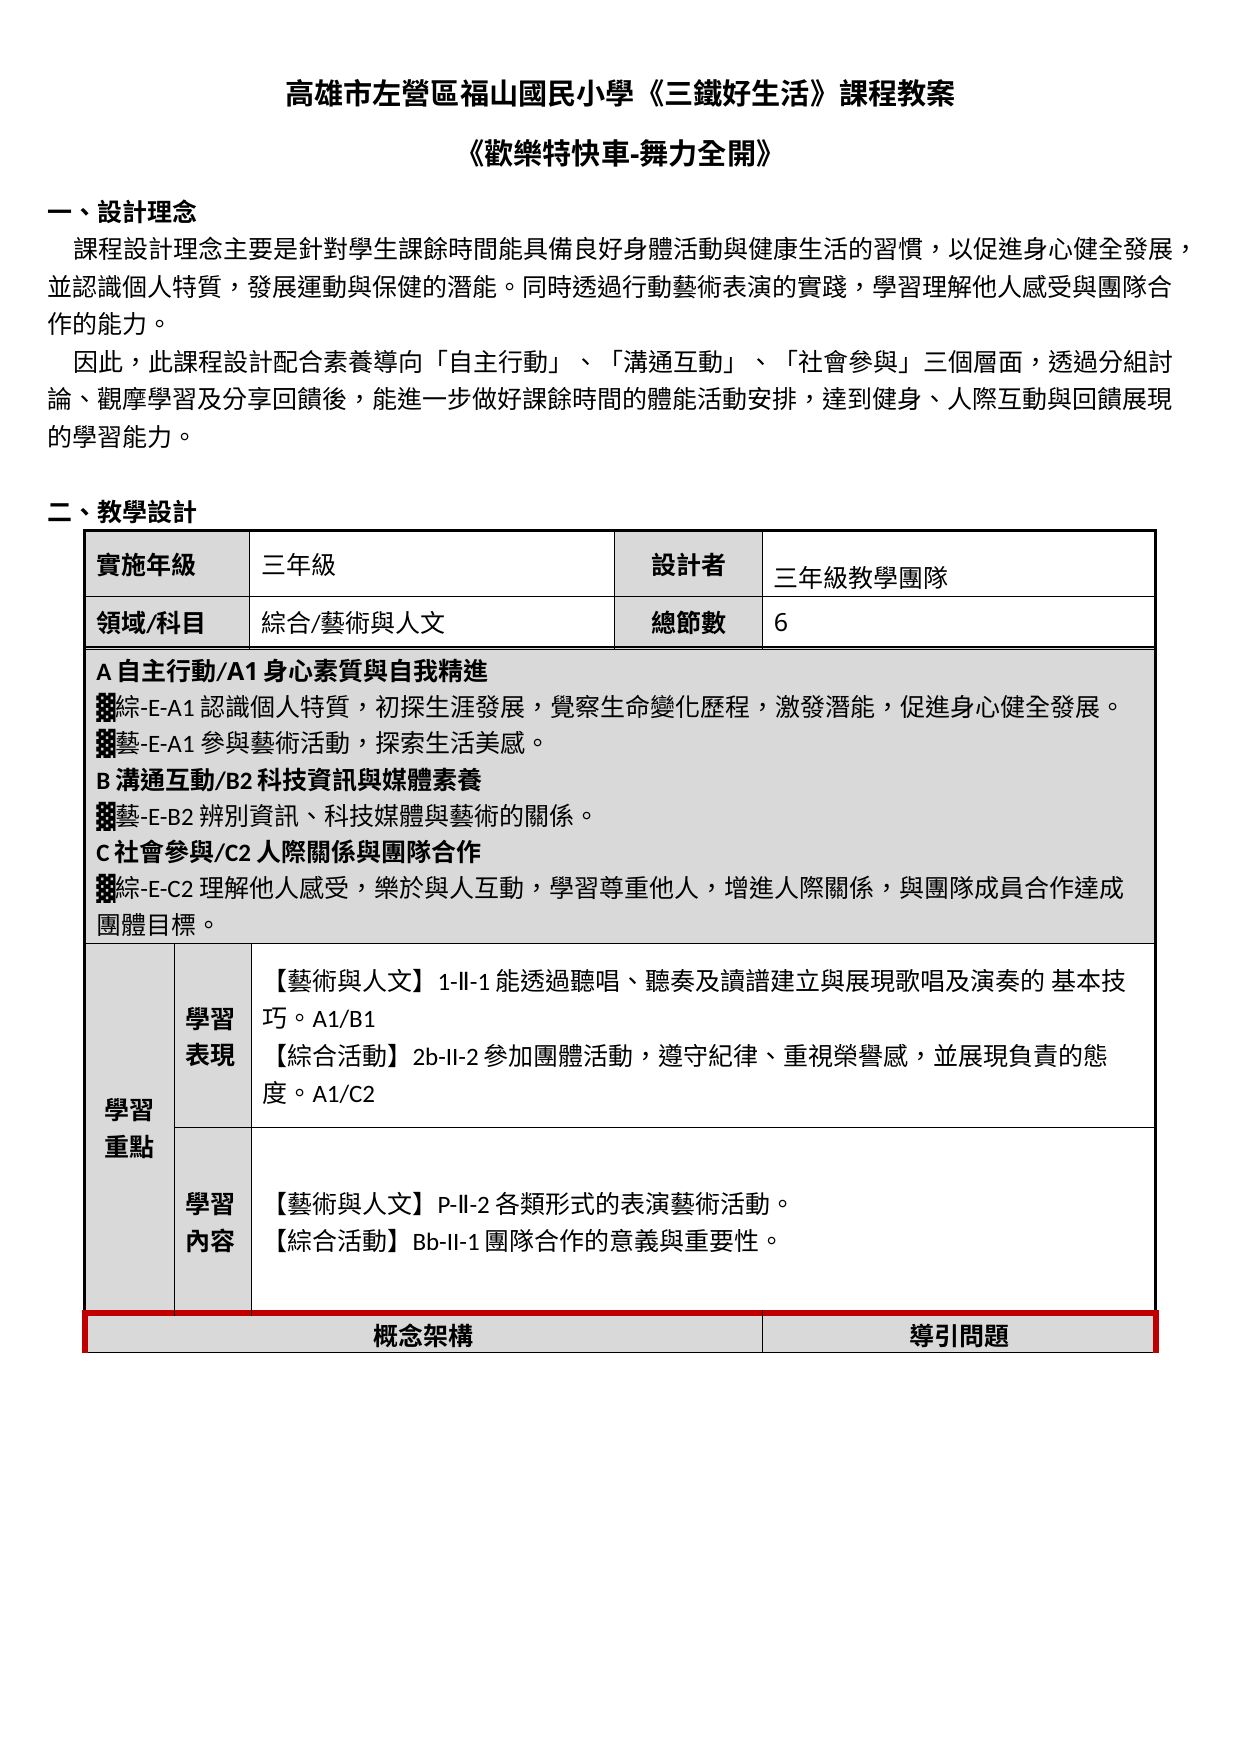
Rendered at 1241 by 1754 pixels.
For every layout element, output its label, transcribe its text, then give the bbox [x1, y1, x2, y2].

table_cell 【藝術與人文】1-Ⅱ-1能透過聽唱、聽奏及讀譜建立與展現歌唱及演奏的 基本技巧。A1/B1 【綜合活動】2b-II-2參加團體活動，遵守紀律、重視榮譽感，並展現負責的態度。A1/C2 [252, 944, 1154, 1127]
text 高雄市左營區福山國民小學《三鐵好生活》課程教案 [47, 71, 1193, 112]
table_cell 6 [763, 597, 1154, 646]
text 《歡樂特快車-舞力全開》 [47, 131, 1193, 173]
table_cell 綜合/藝術與人文 [250, 597, 614, 646]
text 課程設計理念主要是針對學生課餘時間能具備良好身體活動與健康生活的習慣，以促進身心健全發展，並認識個人特質，發展運動與保健的潛能。同時透過行動藝術表演的實踐，學習理解他人感受與團隊合作的能力。 [47, 229, 1193, 342]
table_cell 【藝術與人文】P-Ⅱ-2各類形式的表演藝術活動。 【綜合活動】Bb-II-1團隊合作的意義與重要性。 [252, 1128, 1154, 1310]
table_cell 學習 表現 [175, 944, 251, 1127]
table_cell A自主行動/A1身心素質與自我精進 ▓綜-E-A1 認識個人特質，初探生涯發展，覺察生命變化歷程，激發潛能，促進身心健全發展。 ▓藝-E-A1 參與藝術活動，探索生活美感。 B溝通互動/B2科技資訊與媒體素養 ▓藝-E-B2 辨別資訊、科技媒體與藝術的關係。 C社會參與/C2人際關係與團隊合作 ▓綜-E-C2 理解他人感受，樂於與人互動，學習尊重他人，增進人際關係，與團隊成員合作達成團體目標。 [86, 650, 1154, 943]
text 一、設計理念 [47, 192, 1193, 229]
table_cell 導引問題 [763, 1316, 1153, 1352]
text 因此，此課程設計配合素養導向「自主行動」、「溝通互動」、「社會參與」三個層面，透過分組討論、觀摩學習及分享回饋後，能進一步做好課餘時間的體能活動安排，達到健身、人際互動與回饋展現的學習能力。 [47, 342, 1193, 454]
table_header 實施年級 [86, 532, 249, 596]
table_cell 學習 內容 [175, 1128, 251, 1310]
table_cell 總節數 [615, 597, 762, 646]
table_cell 概念架構 [88, 1316, 762, 1352]
table_cell 學習 重點 [86, 944, 174, 1310]
table_header 三年級教學團隊 [763, 532, 1154, 596]
text 二、教學設計 [47, 492, 1193, 529]
table_cell 領域/科目 [86, 597, 249, 646]
table_header 設計者 [615, 532, 762, 596]
table_header 三年級 [250, 532, 614, 596]
